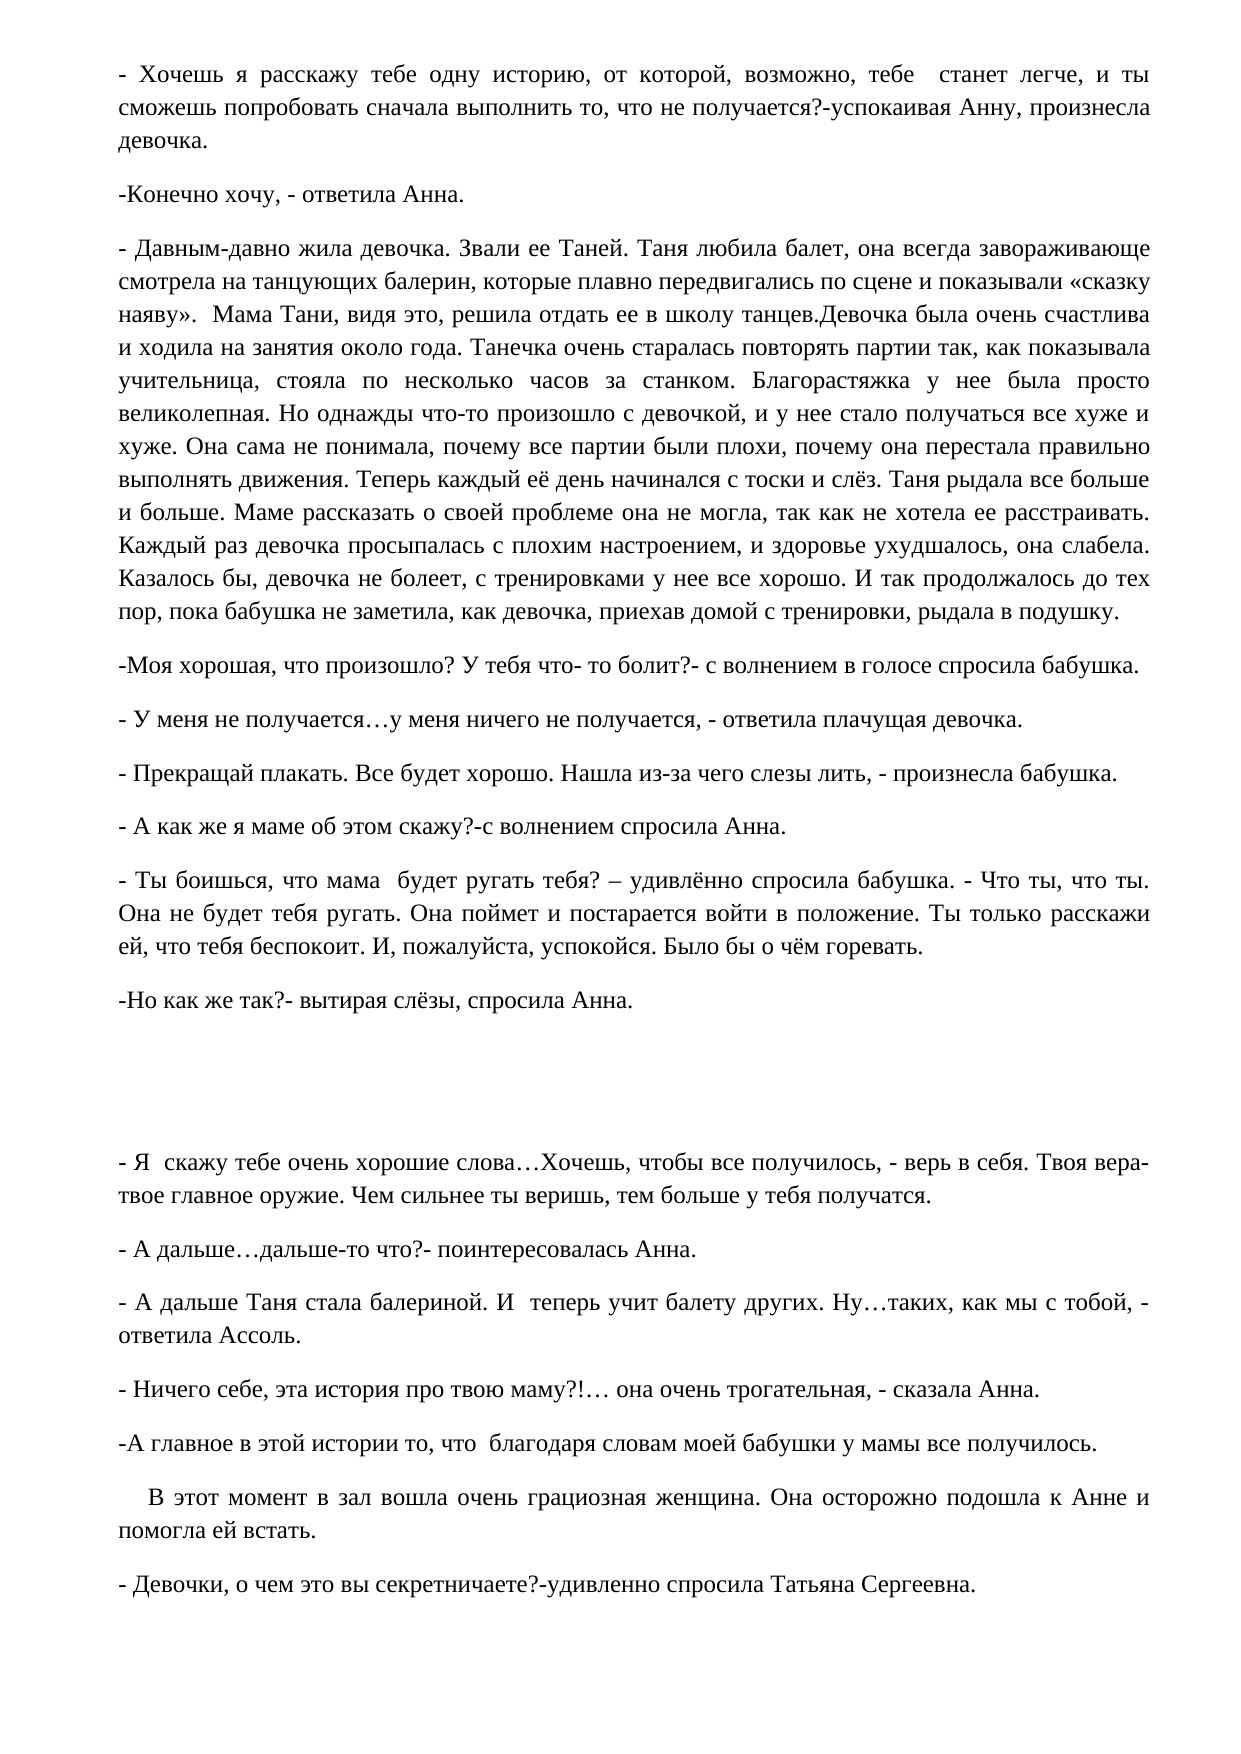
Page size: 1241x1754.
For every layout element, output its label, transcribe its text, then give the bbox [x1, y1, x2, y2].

text -Конечно хочу, - ответила Анна. [118, 179, 1152, 208]
text - Хочешь я расскажу тебе одну историю, от которой, возможно, тебе станет легче, и ты сможешь попробовать сначала выполнить то, что не получается?-успокаивая Анну, произнесла девочка. [118, 59, 1152, 154]
text - А дальше…дальше-то что?- поинтересовалась Анна. [118, 1234, 1152, 1262]
text -А главное в этой истории то, что благодаря словам моей бабушки у мамы все получилось. [118, 1428, 1152, 1457]
text - А дальше Таня стала балериной. И теперь учит балету других. Ну…таких, как мы с тобой, - ответила Ассоль. [118, 1287, 1152, 1349]
text - У меня не получается…у меня ничего не получается, - ответила плачущая девочка. [118, 704, 1152, 732]
text -Но как же так?- вытирая слёзы, спросила Анна. [118, 985, 1152, 1014]
text В этот момент в зал вошла очень грациозная женщина. Она осторожно подошла к Анне и помогла ей встать. [118, 1482, 1152, 1544]
text - А как же я маме об этом скажу?-с волнением спросила Анна. [118, 811, 1152, 840]
text - Прекращай плакать. Все будет хорошо. Нашла из-за чего слезы лить, - произнесла бабушка. [118, 758, 1152, 786]
text - Я скажу тебе очень хорошие слова…Хочешь, чтобы все получилось, - верь в себя. Твоя вера- твое главное оружие. Чем сильнее ты веришь, тем больше у тебя получатся. [118, 1147, 1152, 1208]
text -Моя хорошая, что произошло? У тебя что- то болит?- с волнением в голосе спросила бабушка. [118, 650, 1152, 679]
text - Девочки, о чем это вы секретничаете?-удивленно спросила Татьяна Сергеевна. [118, 1569, 1152, 1598]
text - Ничего себе, эта история про твою маму?!… она очень трогательная, - сказала Анна. [118, 1374, 1152, 1403]
text - Давным-давно жила девочка. Звали ее Таней. Таня любила балет, она всегда завораживающе смотрела на танцующих балерин, которые плавно передвигались по сцене и показывали «сказку наяву». Мама Тани, видя это, решила отдать ее в школу танцев.Девочка была очень счастлива и ходила на занятия около года. Танечка очень старалась повторять партии так, как показывала учительница, стояла по несколько часов за станком. Благорастяжка у нее была просто великолепная. Но однажды что-то произошло с девочкой, и у нее стало получаться все хуже и хуже. Она сама не понимала, почему все партии были плохи, почему она перестала правильно выполнять движения. Теперь каждый её день начинался с тоски и слёз. Таня рыдала все больше и больше. Маме рассказать о своей проблеме она не могла, так как не хотела ее расстраивать. Каждый раз девочка просыпалась с плохим настроением, и здоровье ухудшалось, она слабела. Казалось бы, девочка не болеет, с тренировками у нее все хорошо. И так продолжалось до тех пор, пока бабушка не заметила, как девочка, приехав домой с тренировки, рыдала в подушку. [118, 233, 1152, 625]
text - Ты боишься, что мама будет ругать тебя? – удивлённо спросила бабушка. - Что ты, что ты. Она не будет тебя ругать. Она поймет и постарается войти в положение. Ты только расскажи ей, что тебя беспокоит. И, пожалуйста, успокойся. Было бы о чём горевать. [118, 865, 1152, 960]
